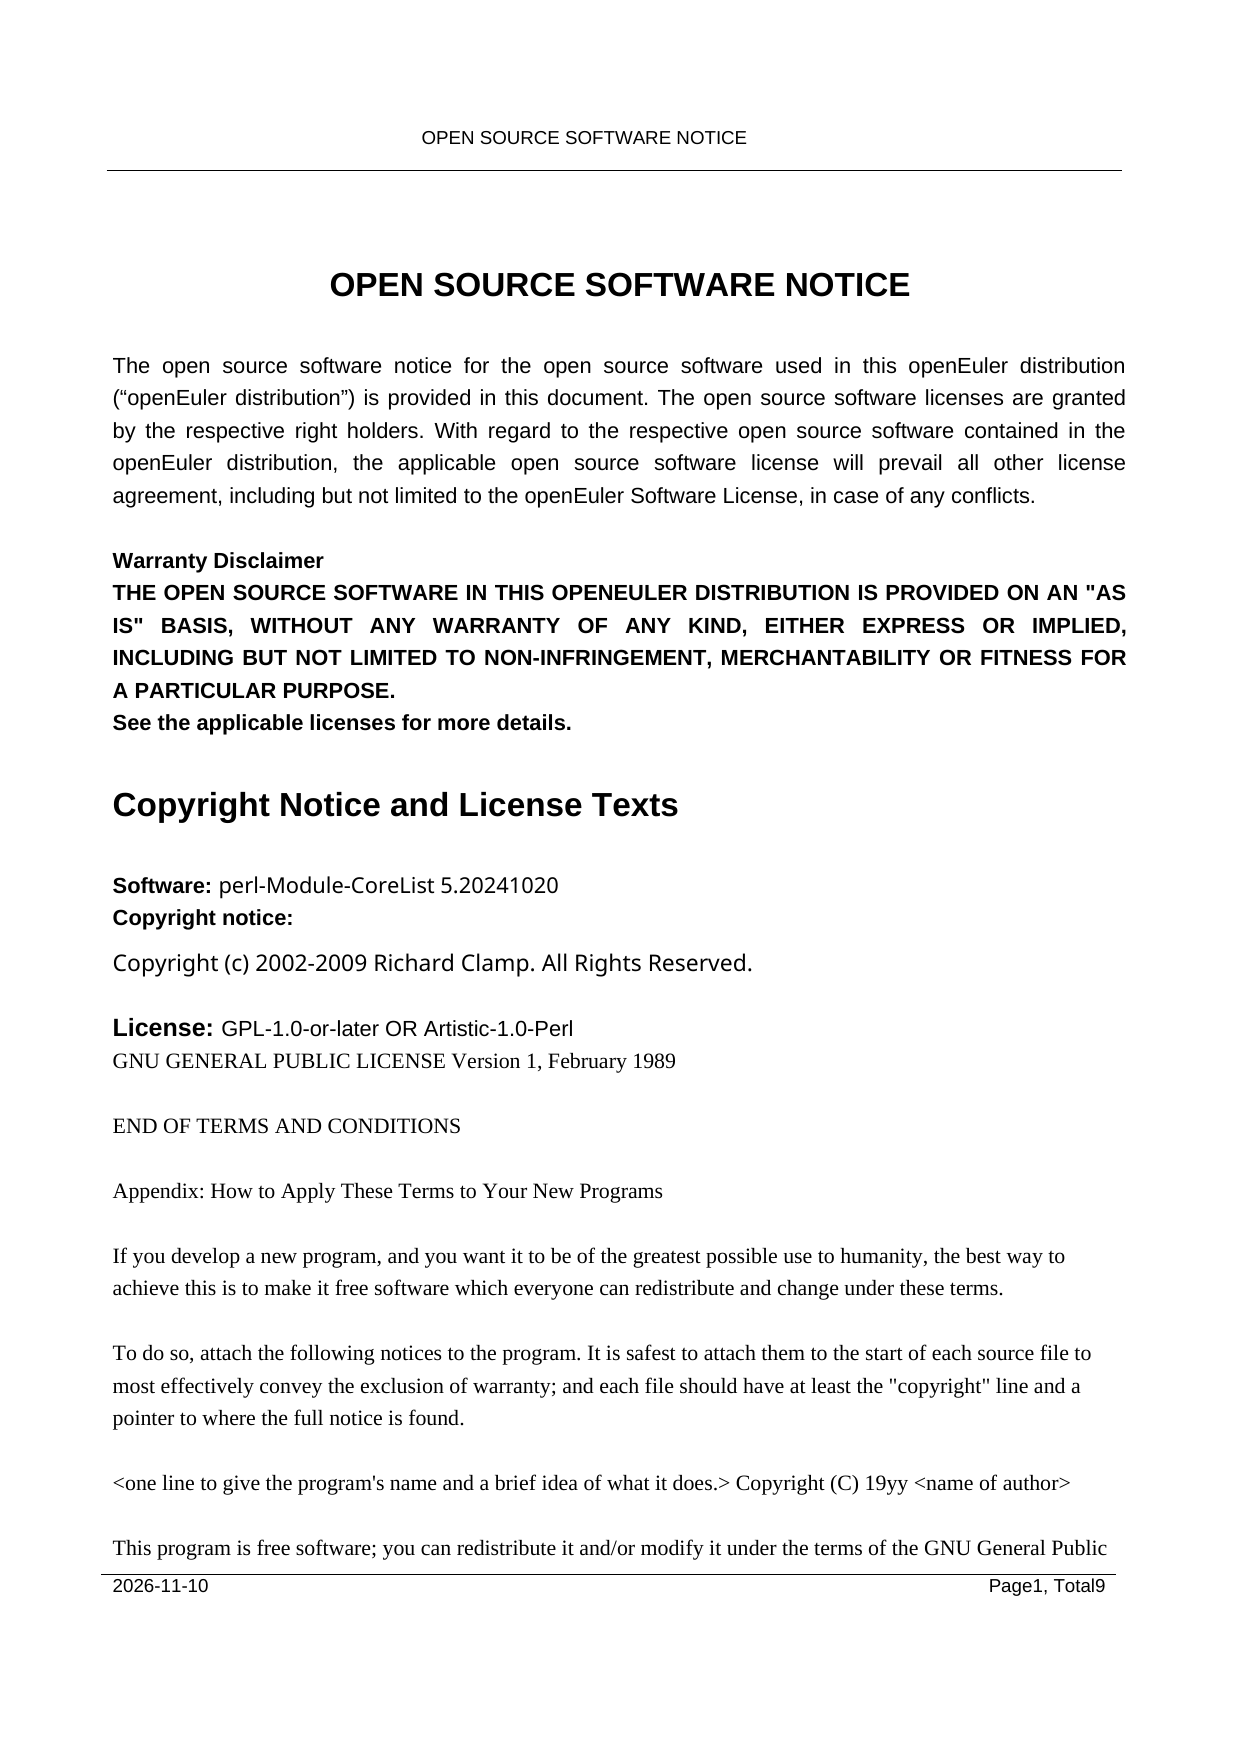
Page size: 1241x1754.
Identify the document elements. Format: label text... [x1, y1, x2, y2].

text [112, 1044, 1128, 1564]
text Copyright (c) 2002-2009 Richard Clamp. All Rights Reserved. [112, 947, 1128, 1012]
text Copyright notice: [112, 901, 1128, 934]
text Copyright Notice and License Texts [112, 771, 1128, 836]
text THE OPEN SOURCE SOFTWARE IN THIS OPENEULER DISTRIBUTION IS PROVIDED ON AN "AS IS" BASIS, WITHOUT ANY WARRANTY OF ANY KIND, EITHER EXPRESS OR IMPLIED, INCLUDING BUT NOT LIMITED TO NON-INFRINGEMENT, MERCHANTABILITY OR FITNESS FOR A PARTICULAR PURPOSE. See the applicable licenses for more details. [112, 576, 1128, 739]
text License: GPL-1.0-or-later OR Artistic-1.0-Perl [112, 1012, 1128, 1044]
text Warranty Disclaimer [112, 544, 1128, 576]
title Software: perl-Module-CoreList 5.20241020 [112, 869, 1128, 901]
text OPEN SOURCE SOFTWARE NOTICE [112, 251, 1128, 316]
text The open source software notice for the open source software used in this openEuler distribution (“openEuler distribution”) is provided in this document. The open source software licenses are granted by the respective right holders. With regard to the respective open source software contained in the openEuler distribution, the applicable open source software license will prevail all other license agreement, including but not limited to the openEuler Software License, in case of any conflicts. [112, 349, 1128, 511]
